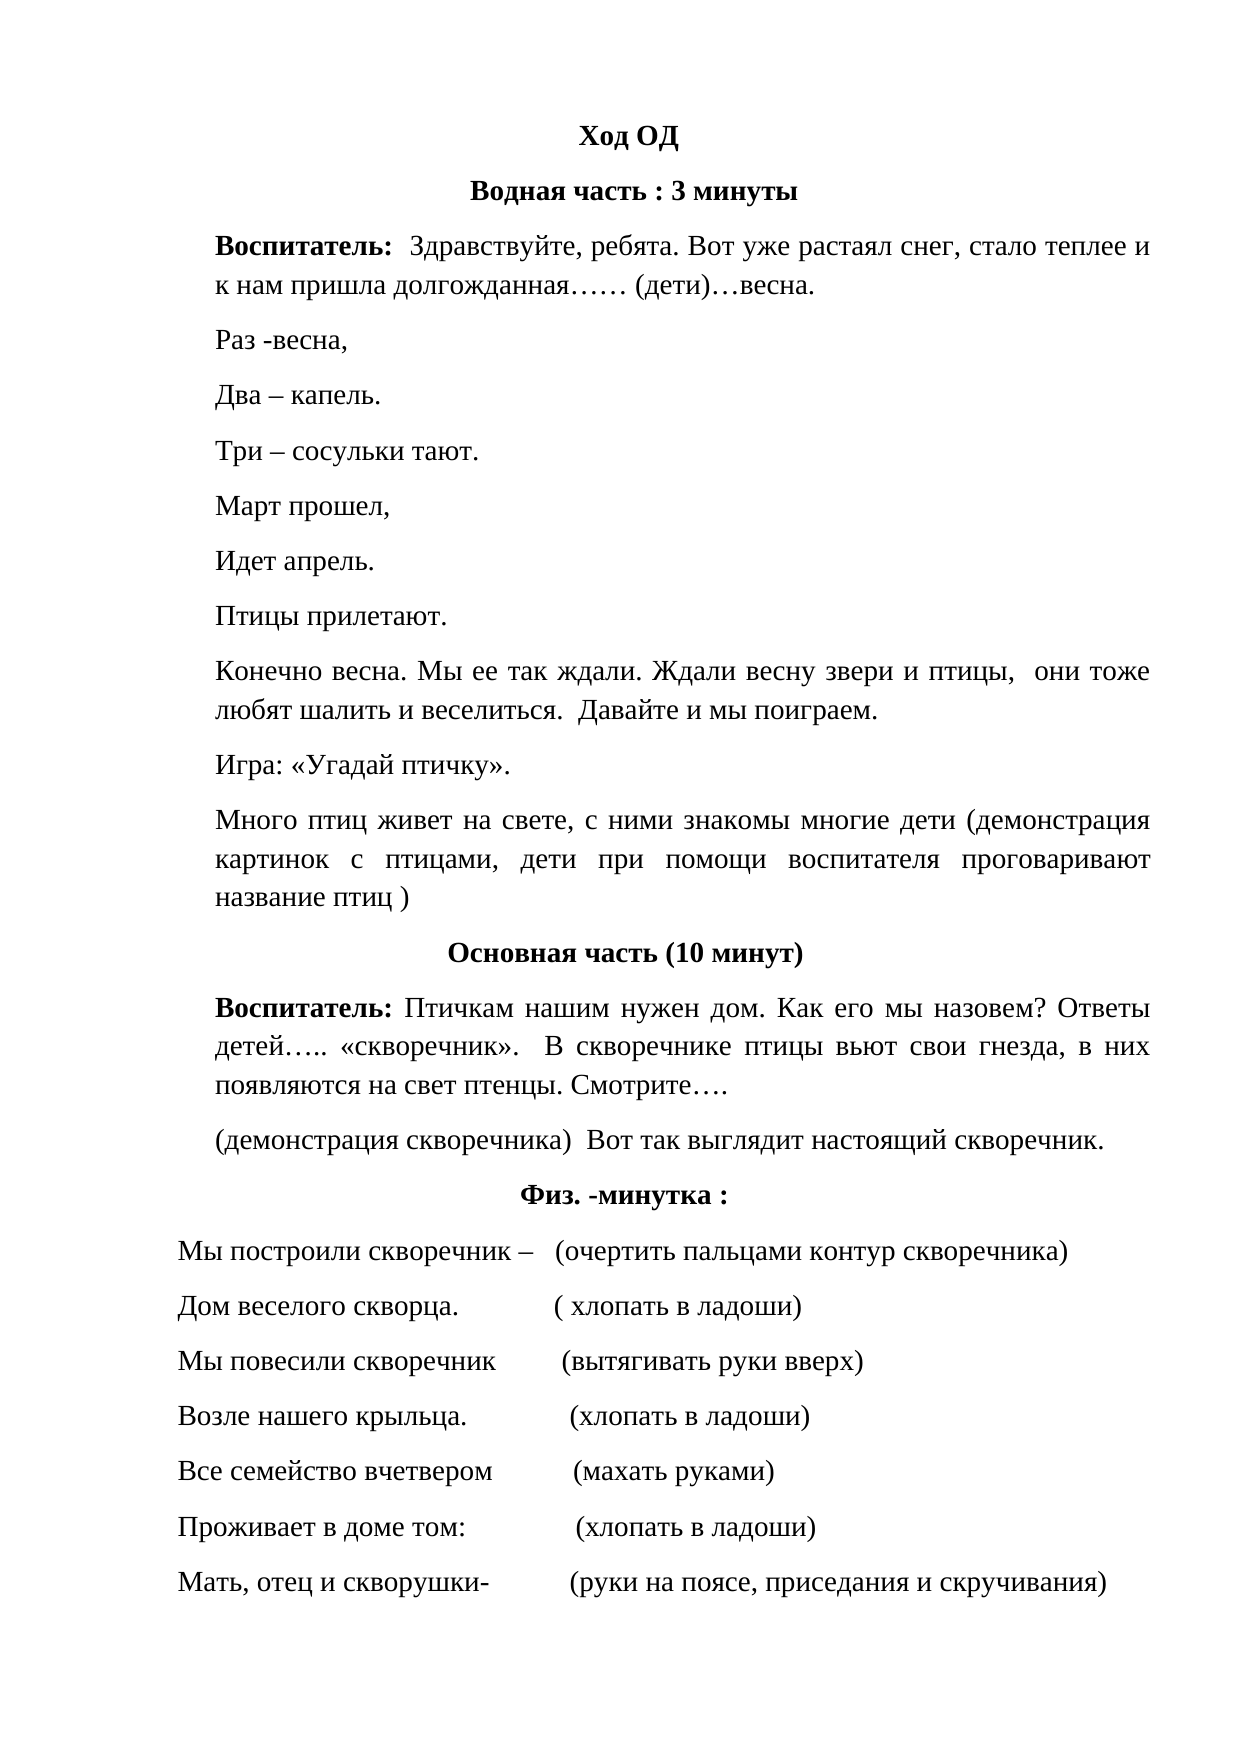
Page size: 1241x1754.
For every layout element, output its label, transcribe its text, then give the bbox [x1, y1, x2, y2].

text Раз -весна, [215, 322, 1152, 356]
text Все семейство вчетвером (махать руками) [177, 1453, 1152, 1487]
text Водная часть : 3 минуты [215, 173, 1152, 207]
text Ход ОД [177, 118, 1152, 152]
text Мы построили скворечник – (очертить пальцами контур скворечника) [177, 1233, 1152, 1266]
text Три – сосульки тают. [215, 433, 1152, 466]
text Воспитатель: Птичкам нашим нужен дом. Как его мы назовем? Ответы детей….. «скворечник». В скворечнике птицы вьют свои гнезда, в них появляются на свет птенцы. Смотрите…. [215, 990, 1152, 1101]
text Много птиц живет на свете, с ними знакомы многие дети (демонстрация картинок с птицами, дети при помощи воспитателя проговаривают название птиц ) [215, 802, 1152, 913]
text Конечно весна. Мы ее так ждали. Ждали весну звери и птицы, они тоже любят шалить и веселиться. Давайте и мы поиграем. [215, 653, 1152, 726]
text Мать, отец и скворушки- (руки на поясе, приседания и скручивания) [177, 1564, 1152, 1597]
text Мы повесили скворечник (вытягивать руки вверх) [177, 1343, 1152, 1377]
text Физ. -минутка : [177, 1177, 1152, 1211]
text Основная часть (10 минут) [177, 935, 1152, 968]
text Март прошел, [215, 488, 1152, 521]
text Воспитатель: Здравствуйте, ребята. Вот уже растаял снег, стало теплее и к нам пришла долгожданная…… (дети)…весна. [215, 228, 1152, 301]
text Птицы прилетают. [215, 598, 1152, 632]
text Проживает в доме том: (хлопать в ладоши) [177, 1509, 1152, 1542]
text Два – капель. [215, 377, 1152, 411]
text Игра: «Угадай птичку». [215, 747, 1152, 781]
text Идет апрель. [215, 543, 1152, 577]
text Дом веселого скворца. ( хлопать в ладоши) [177, 1288, 1152, 1321]
text Возле нашего крыльца. (хлопать в ладоши) [177, 1398, 1152, 1432]
text (демонстрация скворечника) Вот так выглядит настоящий скворечник. [215, 1122, 1152, 1156]
